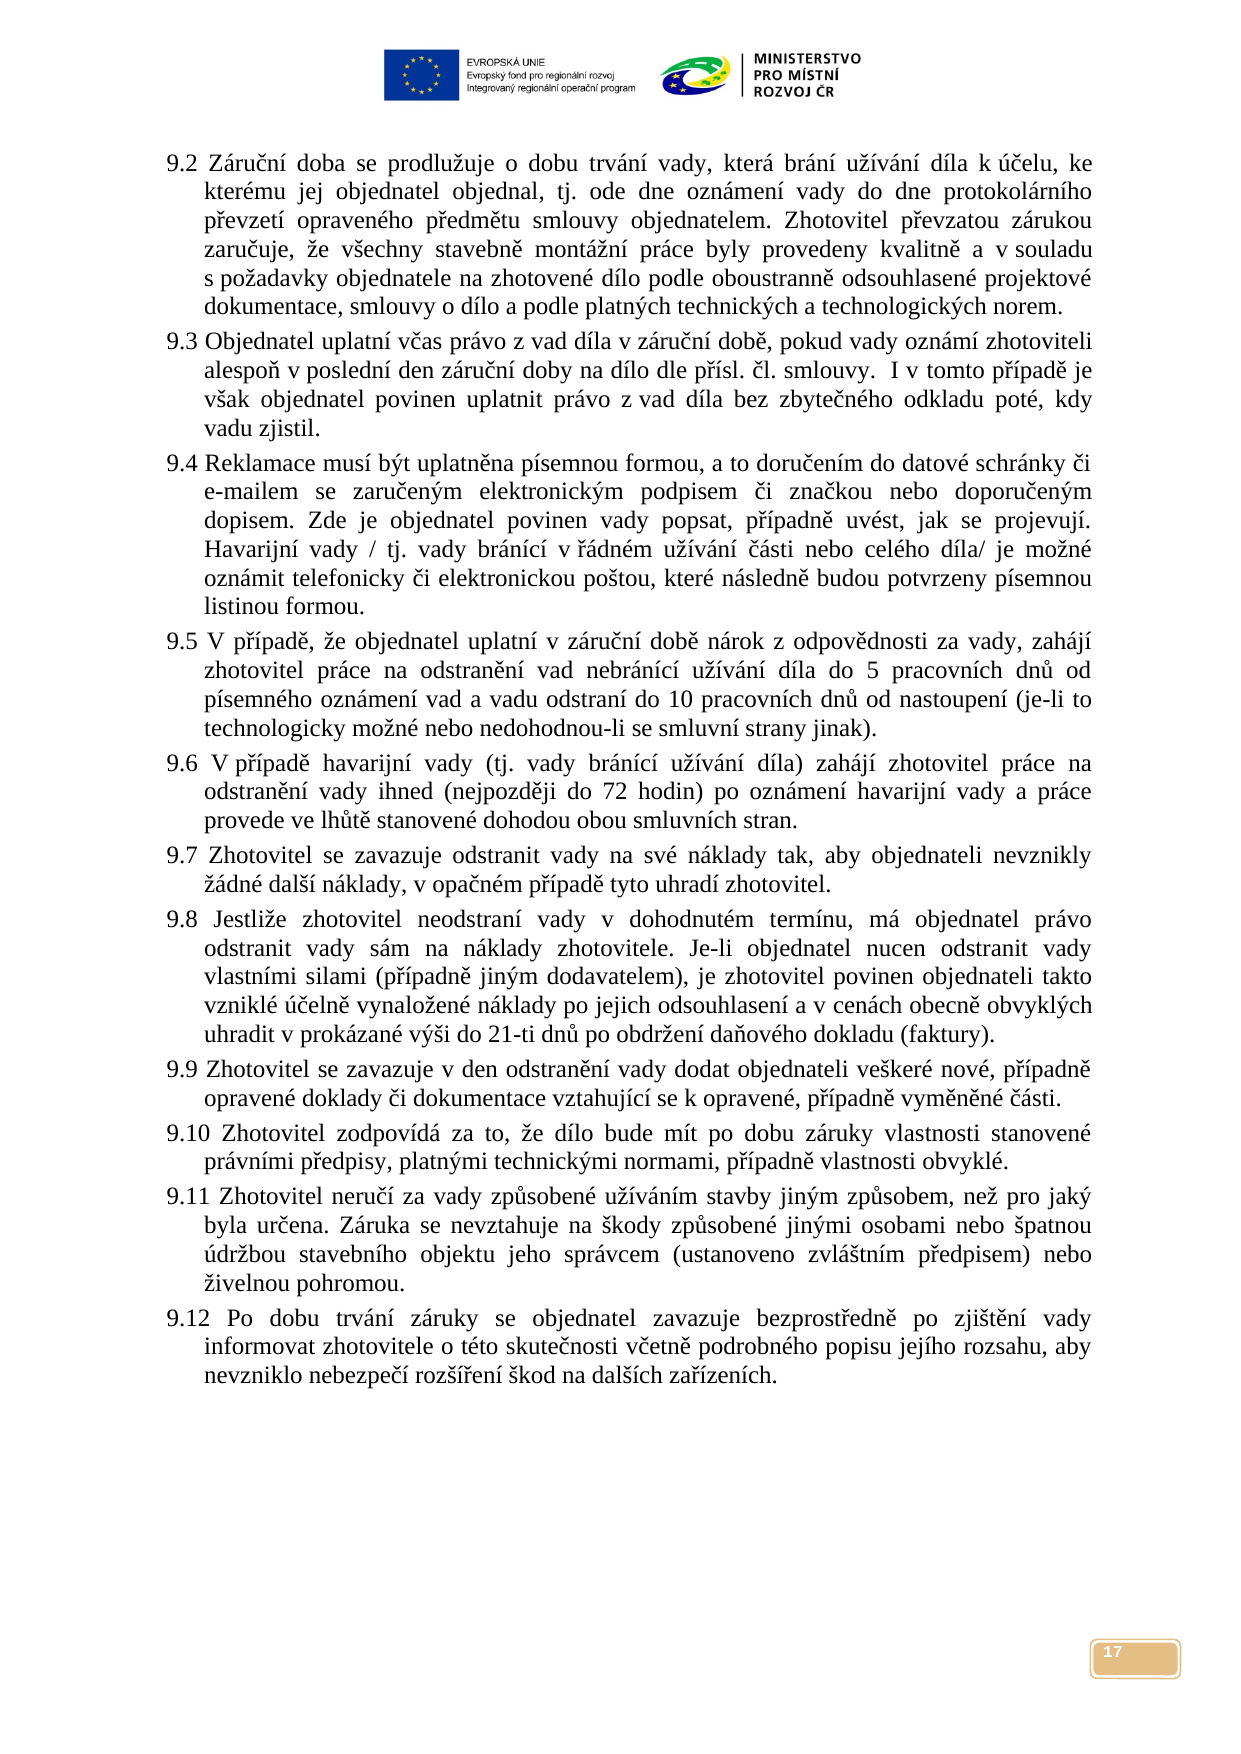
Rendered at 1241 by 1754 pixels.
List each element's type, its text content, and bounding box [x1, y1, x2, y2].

picture [367, 32, 877, 117]
text 9.8 Jestliže zhotovitel neodstraní vady v dohodnutém termínu, má objednatel právo odstranit vady sám na náklady zhotovitele. Je-li objednatel nucen odstranit vady vlastními silami (případně jiným dodavatelem), je zhotovitel povinen objednateli takto vzniklé účelně vynaložené náklady po jejich odsouhlasení a v cenách obecně obvyklých uhradit v prokázané výši do 21-ti dnů po obdržení daňového dokladu (faktury). [166, 904, 1093, 1048]
text 9.2 Záruční doba se prodlužuje o dobu trvání vady, která brání užívání díla k účelu, ke kterému jej objednatel objednal, tj. ode dne oznámení vady do dne protokolárního převzetí opraveného předmětu smlouvy objednatelem. Zhotovitel převzatou zárukou zaručuje, že všechny stavebně montážní práce byly provedeny kvalitně a v souladu s požadavky objednatele na zhotovené dílo podle oboustranně odsouhlasené projektové dokumentace, smlouvy o dílo a podle platných technických a technologických norem. [166, 148, 1093, 320]
text 9.9 Zhotovitel se zavazuje v den odstranění vady dodat objednateli veškeré nové, případně opravené doklady či dokumentace vztahující se k opravené, případně vyměněné části. [166, 1054, 1093, 1111]
text 9.12 Po dobu trvání záruky se objednatel zavazuje bezprostředně po zjištění vady informovat zhotovitele o této skutečnosti včetně podrobného popisu jejího rozsahu, aby nevzniklo nebezpečí rozšíření škod na dalších zařízeních. [166, 1303, 1093, 1389]
text 9.10 Zhotovitel zodpovídá za to, že dílo bude mít po dobu záruky vlastnosti stanovené právními předpisy, platnými technickými normami, případně vlastnosti obvyklé. [166, 1118, 1093, 1175]
text 9.6 V případě havarijní vady (tj. vady bránící užívání díla) zahájí zhotovitel práce na odstranění vady ihned (nejpozději do 72 hodin) po oznámení havarijní vady a práce provede ve lhůtě stanovené dohodou obou smluvních stran. [166, 748, 1093, 834]
text 9.7 Zhotovitel se zavazuje odstranit vady na své náklady tak, aby objednateli nevznikly žádné další náklady, v opačném případě tyto uhradí zhotovitel. [166, 840, 1093, 898]
text 9.5 V případě, že objednatel uplatní v záruční době nárok z odpovědnosti za vady, zahájí zhotovitel práce na odstranění vad nebránící užívání díla do 5 pracovních dnů od písemného oznámení vad a vadu odstraní do 10 pracovních dnů od nastoupení (je-li to technologicky možné nebo nedohodnou-li se smluvní strany jinak). [166, 626, 1093, 741]
text 9.3 Objednatel uplatní včas právo z vad díla v záruční době, pokud vady oznámí zhotoviteli alespoň v poslední den záruční doby na dílo dle přísl. čl. smlouvy. I v tomto případě je však objednatel povinen uplatnit právo z vad díla bez zbytečného odkladu poté, kdy vadu zjistil. [166, 326, 1093, 441]
text 9.11 Zhotovitel neručí za vady způsobené užíváním stavby jiným způsobem, než pro jaký byla určena. Záruka se nevztahuje na škody způsobené jinými osobami nebo špatnou údržbou stavebního objektu jeho správcem (ustanoveno zvláštním předpisem) nebo živelnou pohromou. [166, 1181, 1093, 1296]
text 9.4 Reklamace musí být uplatněna písemnou formou, a to doručením do datové schránky či e-mailem se zaručeným elektronickým podpisem či značkou nebo doporučeným dopisem. Zde je objednatel povinen vady popsat, případně uvést, jak se projevují. Havarijní vady / tj. vady bránící v řádném užívání části nebo celého díla/ je možné oznámit telefonicky či elektronickou poštou, které následně budou potvrzeny písemnou listinou formou. [166, 448, 1093, 620]
